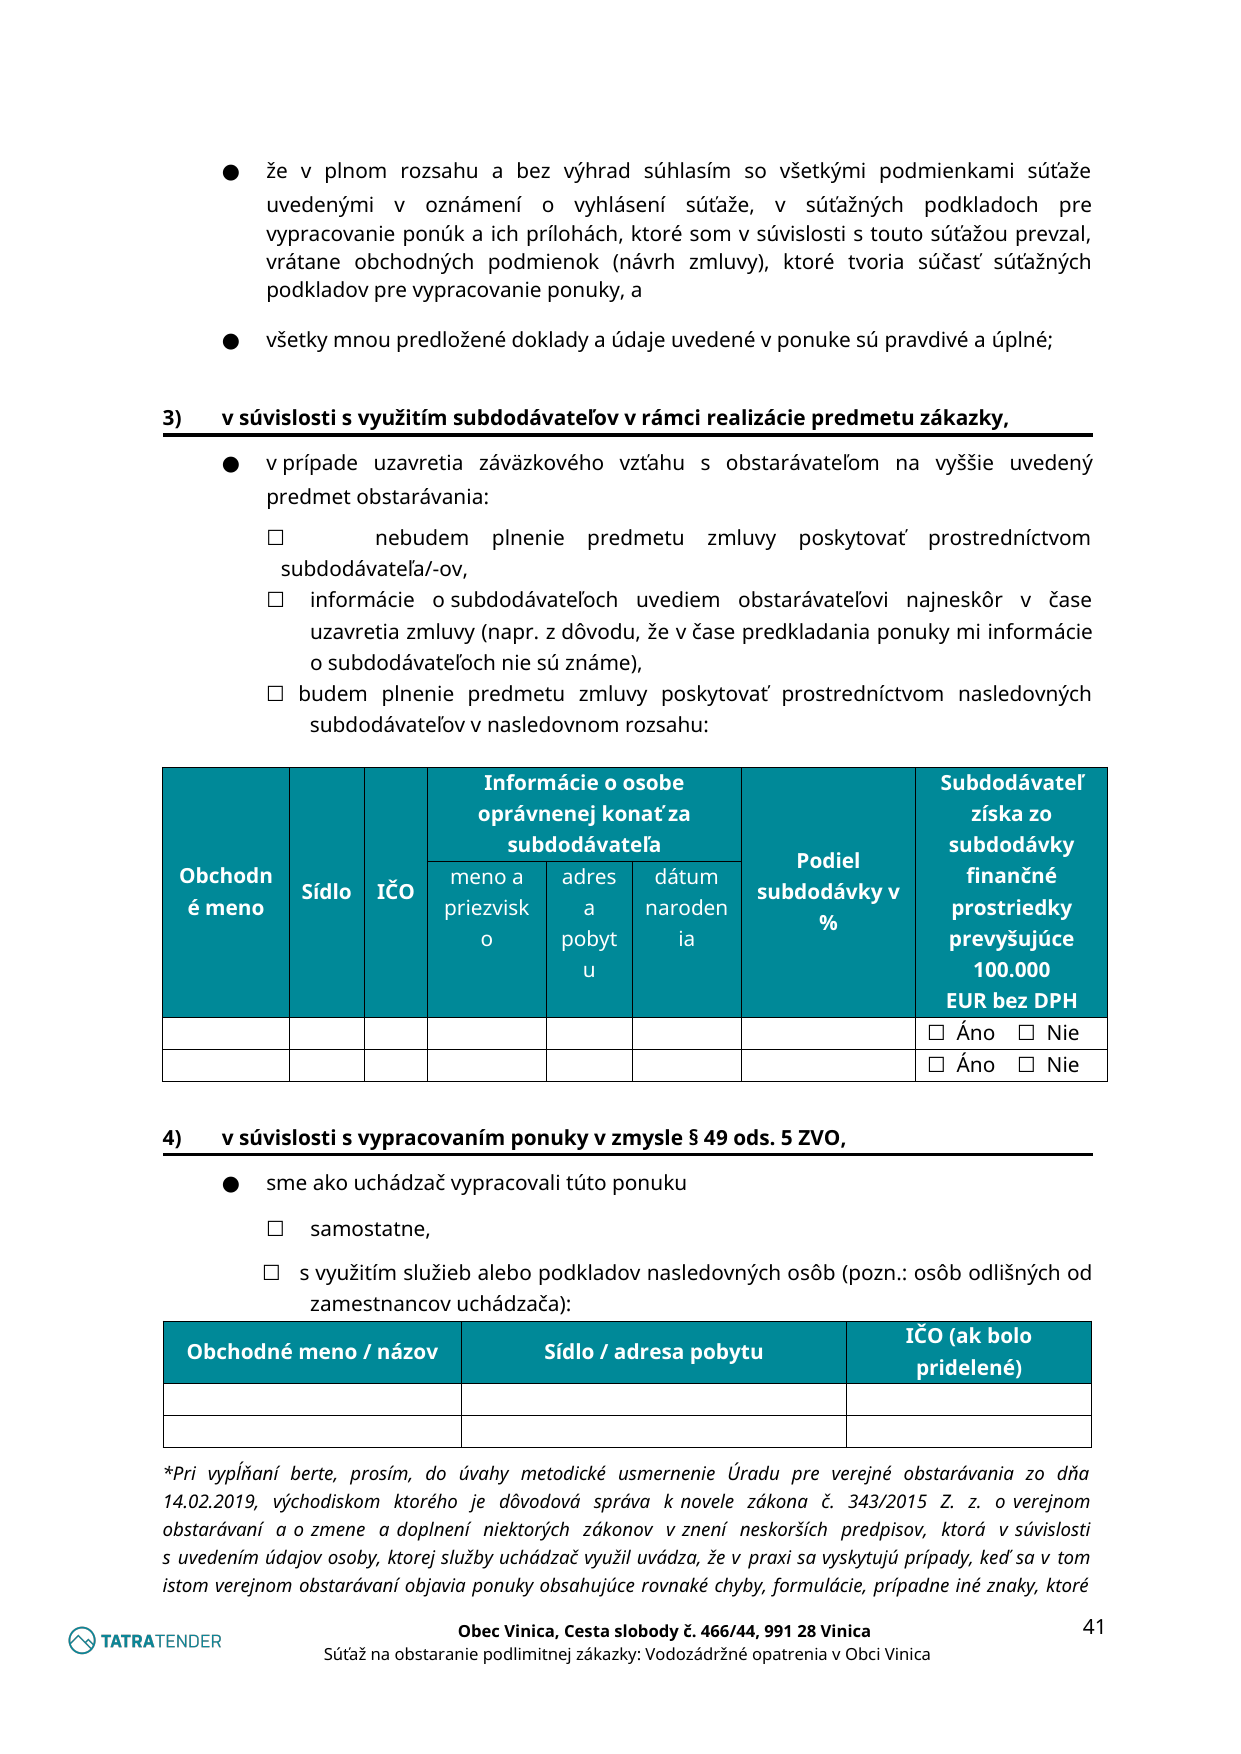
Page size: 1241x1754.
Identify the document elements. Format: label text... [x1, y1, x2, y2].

table_header Podiel subdodávky v % [742, 768, 915, 1017]
table_cell [462, 1384, 846, 1415]
table_header Obchodné meno [163, 768, 289, 1017]
text s využitím služieb alebo podkladov nasledovných osôb (pozn.: osôb odlišných od zamestnancov uchádzača): [236, 1258, 1093, 1318]
table_cell [742, 1050, 915, 1081]
table_cell [742, 1018, 915, 1049]
table_header Obchodné meno / názov [164, 1322, 461, 1383]
table_cell adresa pobytu [547, 862, 632, 1017]
table_cell [290, 1050, 364, 1081]
table_header IČO [365, 768, 427, 1017]
table_cell Áno Nie [916, 1050, 1107, 1081]
picture [61, 1614, 234, 1666]
table_cell [847, 1384, 1091, 1415]
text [162, 1461, 1093, 1598]
table_header Informácie o osobe oprávnenej konať za subdodávateľa [428, 768, 741, 861]
text budem plnenie predmetu zmluvy poskytovať prostredníctvom nasledovných subdodávateľov v nasledovnom rozsahu: [266, 679, 1093, 739]
table_cell meno a priezvisko [428, 862, 546, 1017]
table_header IČO (ak bolo pridelené) [847, 1322, 1091, 1383]
table_cell [547, 1050, 632, 1081]
table_cell [163, 1050, 289, 1081]
list sme ako uchádzač vypracovali túto ponuku [222, 1159, 1093, 1202]
table_cell [428, 1018, 546, 1049]
list že v plnom rozsahu a bez výhrad súhlasím so všetkými podmienkami súťaže uvedenými v oznámení o vyhlásení súťaže, v súťažných podkladoch pre vypracovanie ponúk a ich prílohách, ktoré som v súvislosti s touto súťažou prevzal, vrátane obchodných podmienok (návrh zmluvy), ktoré tvoria súčasť súťažných podkladov pre vypracovanie ponuky, a [222, 148, 1093, 304]
table_header Sídlo [290, 768, 364, 1017]
table_cell [290, 1018, 364, 1049]
table_cell [428, 1050, 546, 1081]
list v prípade uzavretia záväzkového vzťahu s obstarávateľom na vyššie uvedený predmet obstarávania: [222, 439, 1093, 511]
text samostatne, [266, 1214, 1093, 1243]
table_header Subdodávateľ získa zo subdodávky finančné prostriedky prevyšujúce 100.000 EUR bez DPH [916, 768, 1107, 1017]
table_cell [365, 1018, 427, 1049]
table_cell [462, 1416, 846, 1447]
table_cell [847, 1416, 1091, 1447]
table_cell [633, 1018, 741, 1049]
text nebudem plnenie predmetu zmluvy poskytovať prostredníctvom subdodávateľa/-ov, [266, 523, 1093, 583]
table_cell [365, 1050, 427, 1081]
table_cell [633, 1050, 741, 1081]
table_cell [163, 1018, 289, 1049]
table_cell [164, 1416, 461, 1447]
table_cell [164, 1384, 461, 1415]
text informácie o subdodávateľoch uvediem obstarávateľovi najneskôr v čase uzavretia zmluvy (napr. z dôvodu, že v čase predkladania ponuky mi informácie o subdodávateľoch nie sú známe), [266, 586, 1093, 677]
table_cell [547, 1018, 632, 1049]
table_header Sídlo / adresa pobytu [462, 1322, 846, 1383]
table_cell Áno Nie [916, 1018, 1107, 1049]
table_cell dátum narodenia [633, 862, 741, 1017]
list v súvislosti s vypracovaním ponuky v zmysle § 49 ods. 5 ZVO, [162, 1123, 1093, 1156]
list v súvislosti s využitím subdodávateľov v rámci realizácie predmetu zákazky, [162, 403, 1093, 437]
list všetky mnou predložené doklady a údaje uvedené v ponuke sú pravdivé a úplné; [222, 317, 1093, 359]
